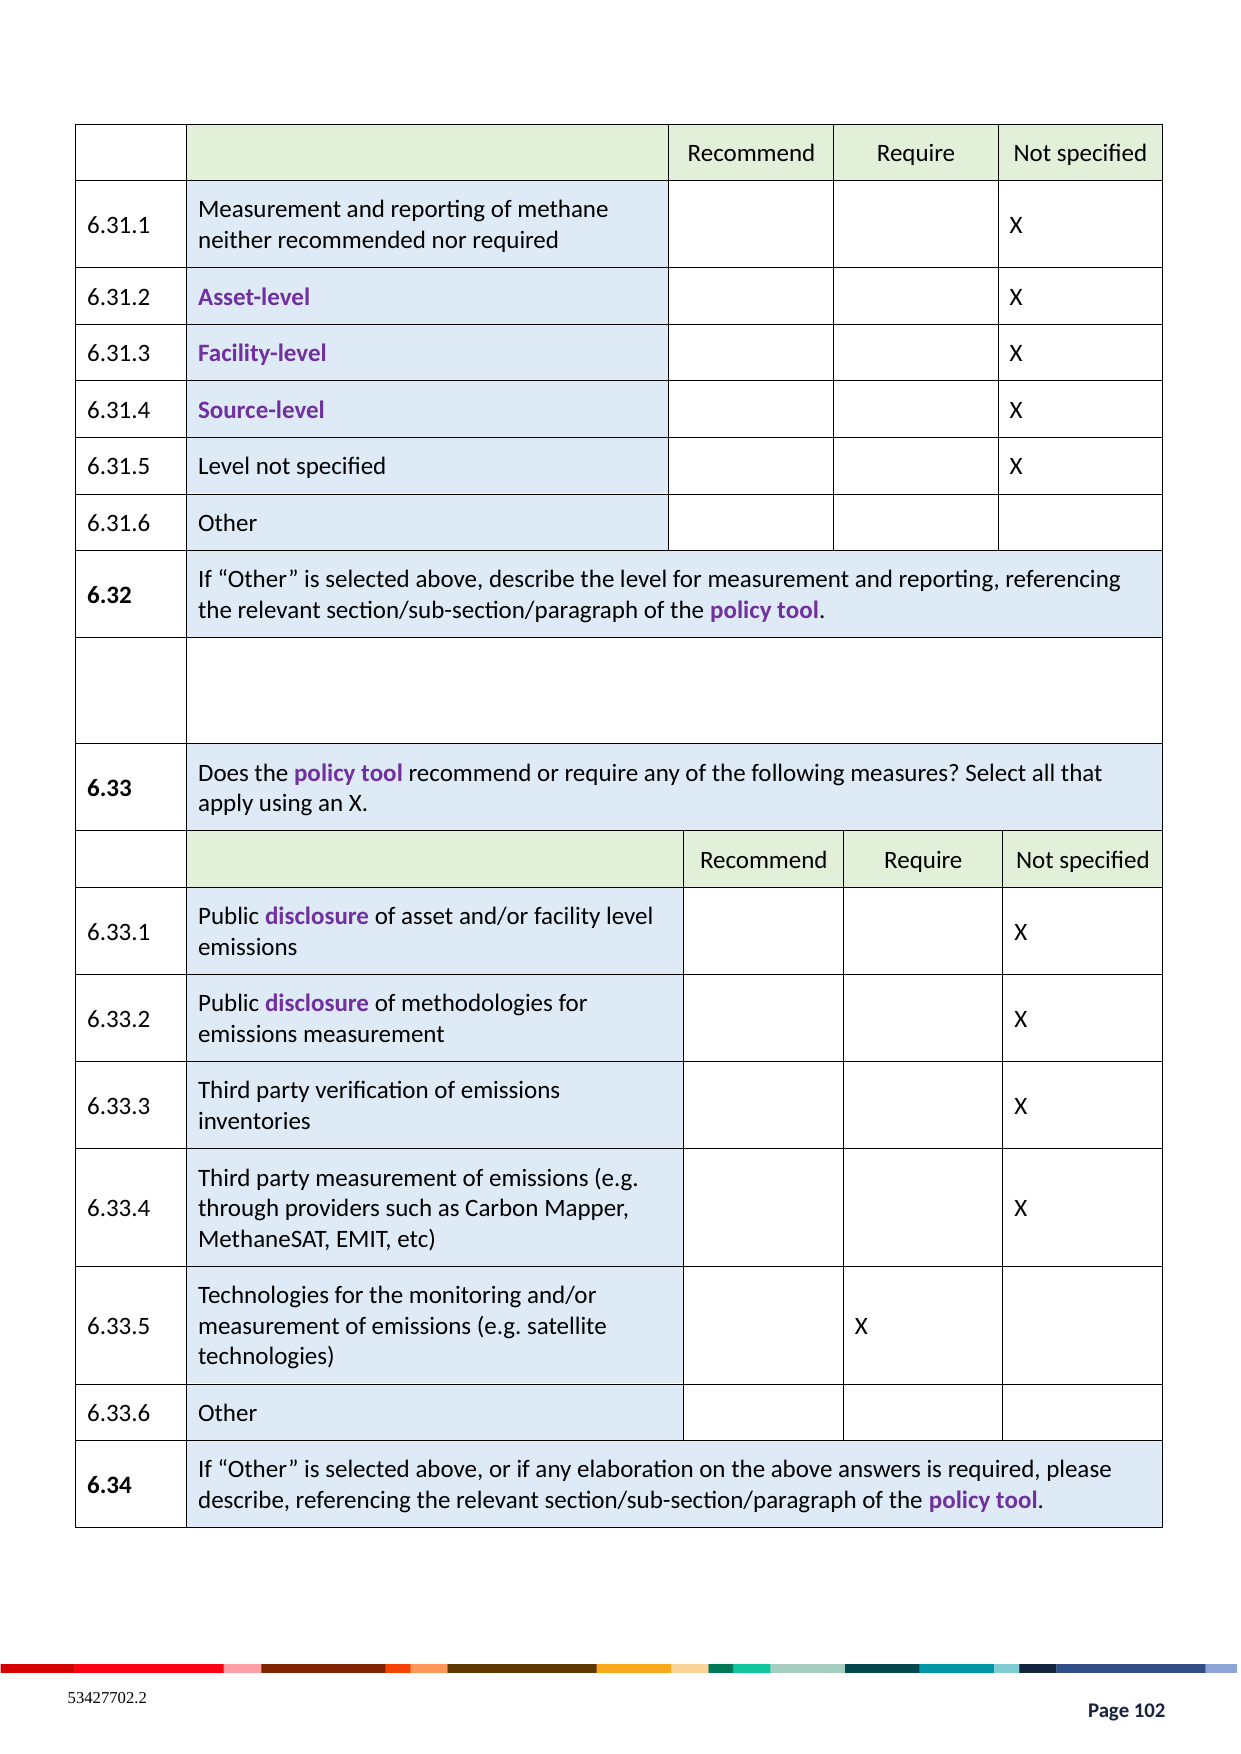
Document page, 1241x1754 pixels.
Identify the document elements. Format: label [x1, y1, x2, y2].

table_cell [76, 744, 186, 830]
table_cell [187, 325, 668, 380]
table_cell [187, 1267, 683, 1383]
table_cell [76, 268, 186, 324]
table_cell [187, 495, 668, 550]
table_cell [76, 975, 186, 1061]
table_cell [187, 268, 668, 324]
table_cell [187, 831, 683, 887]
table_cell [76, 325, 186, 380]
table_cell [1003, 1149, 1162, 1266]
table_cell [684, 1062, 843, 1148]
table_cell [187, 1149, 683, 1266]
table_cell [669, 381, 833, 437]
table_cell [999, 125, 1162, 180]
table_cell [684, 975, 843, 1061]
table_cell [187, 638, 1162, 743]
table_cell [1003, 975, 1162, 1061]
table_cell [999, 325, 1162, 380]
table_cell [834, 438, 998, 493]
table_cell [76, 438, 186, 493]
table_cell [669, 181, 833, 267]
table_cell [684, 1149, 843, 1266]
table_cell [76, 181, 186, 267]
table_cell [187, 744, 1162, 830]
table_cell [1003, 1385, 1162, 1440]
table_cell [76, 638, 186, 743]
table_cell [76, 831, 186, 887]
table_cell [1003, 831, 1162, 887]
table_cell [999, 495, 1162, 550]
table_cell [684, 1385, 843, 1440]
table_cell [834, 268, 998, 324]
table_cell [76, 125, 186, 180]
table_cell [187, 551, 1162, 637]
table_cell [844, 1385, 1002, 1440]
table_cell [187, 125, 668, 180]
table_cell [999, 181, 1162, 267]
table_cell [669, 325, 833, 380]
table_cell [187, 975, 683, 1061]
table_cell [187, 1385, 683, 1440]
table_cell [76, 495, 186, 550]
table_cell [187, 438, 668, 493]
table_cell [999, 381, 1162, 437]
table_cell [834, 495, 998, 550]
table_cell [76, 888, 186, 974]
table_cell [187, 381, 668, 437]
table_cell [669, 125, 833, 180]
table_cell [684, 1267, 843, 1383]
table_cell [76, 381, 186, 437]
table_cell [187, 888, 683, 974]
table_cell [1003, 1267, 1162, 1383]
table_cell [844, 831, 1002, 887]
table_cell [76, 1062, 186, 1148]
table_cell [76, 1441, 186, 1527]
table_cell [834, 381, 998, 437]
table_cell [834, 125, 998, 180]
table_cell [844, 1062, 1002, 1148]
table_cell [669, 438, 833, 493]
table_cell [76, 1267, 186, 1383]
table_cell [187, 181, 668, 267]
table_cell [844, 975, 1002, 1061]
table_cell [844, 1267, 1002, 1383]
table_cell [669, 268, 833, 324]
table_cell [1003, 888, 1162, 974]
picture [0, 1664, 1236, 1673]
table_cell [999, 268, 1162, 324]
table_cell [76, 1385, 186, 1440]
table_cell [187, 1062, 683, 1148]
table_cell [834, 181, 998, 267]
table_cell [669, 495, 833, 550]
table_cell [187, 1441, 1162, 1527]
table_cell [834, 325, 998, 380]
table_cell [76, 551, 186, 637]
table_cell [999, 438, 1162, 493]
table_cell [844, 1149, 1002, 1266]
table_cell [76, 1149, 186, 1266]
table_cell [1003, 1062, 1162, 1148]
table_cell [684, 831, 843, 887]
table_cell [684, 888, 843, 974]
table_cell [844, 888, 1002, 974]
